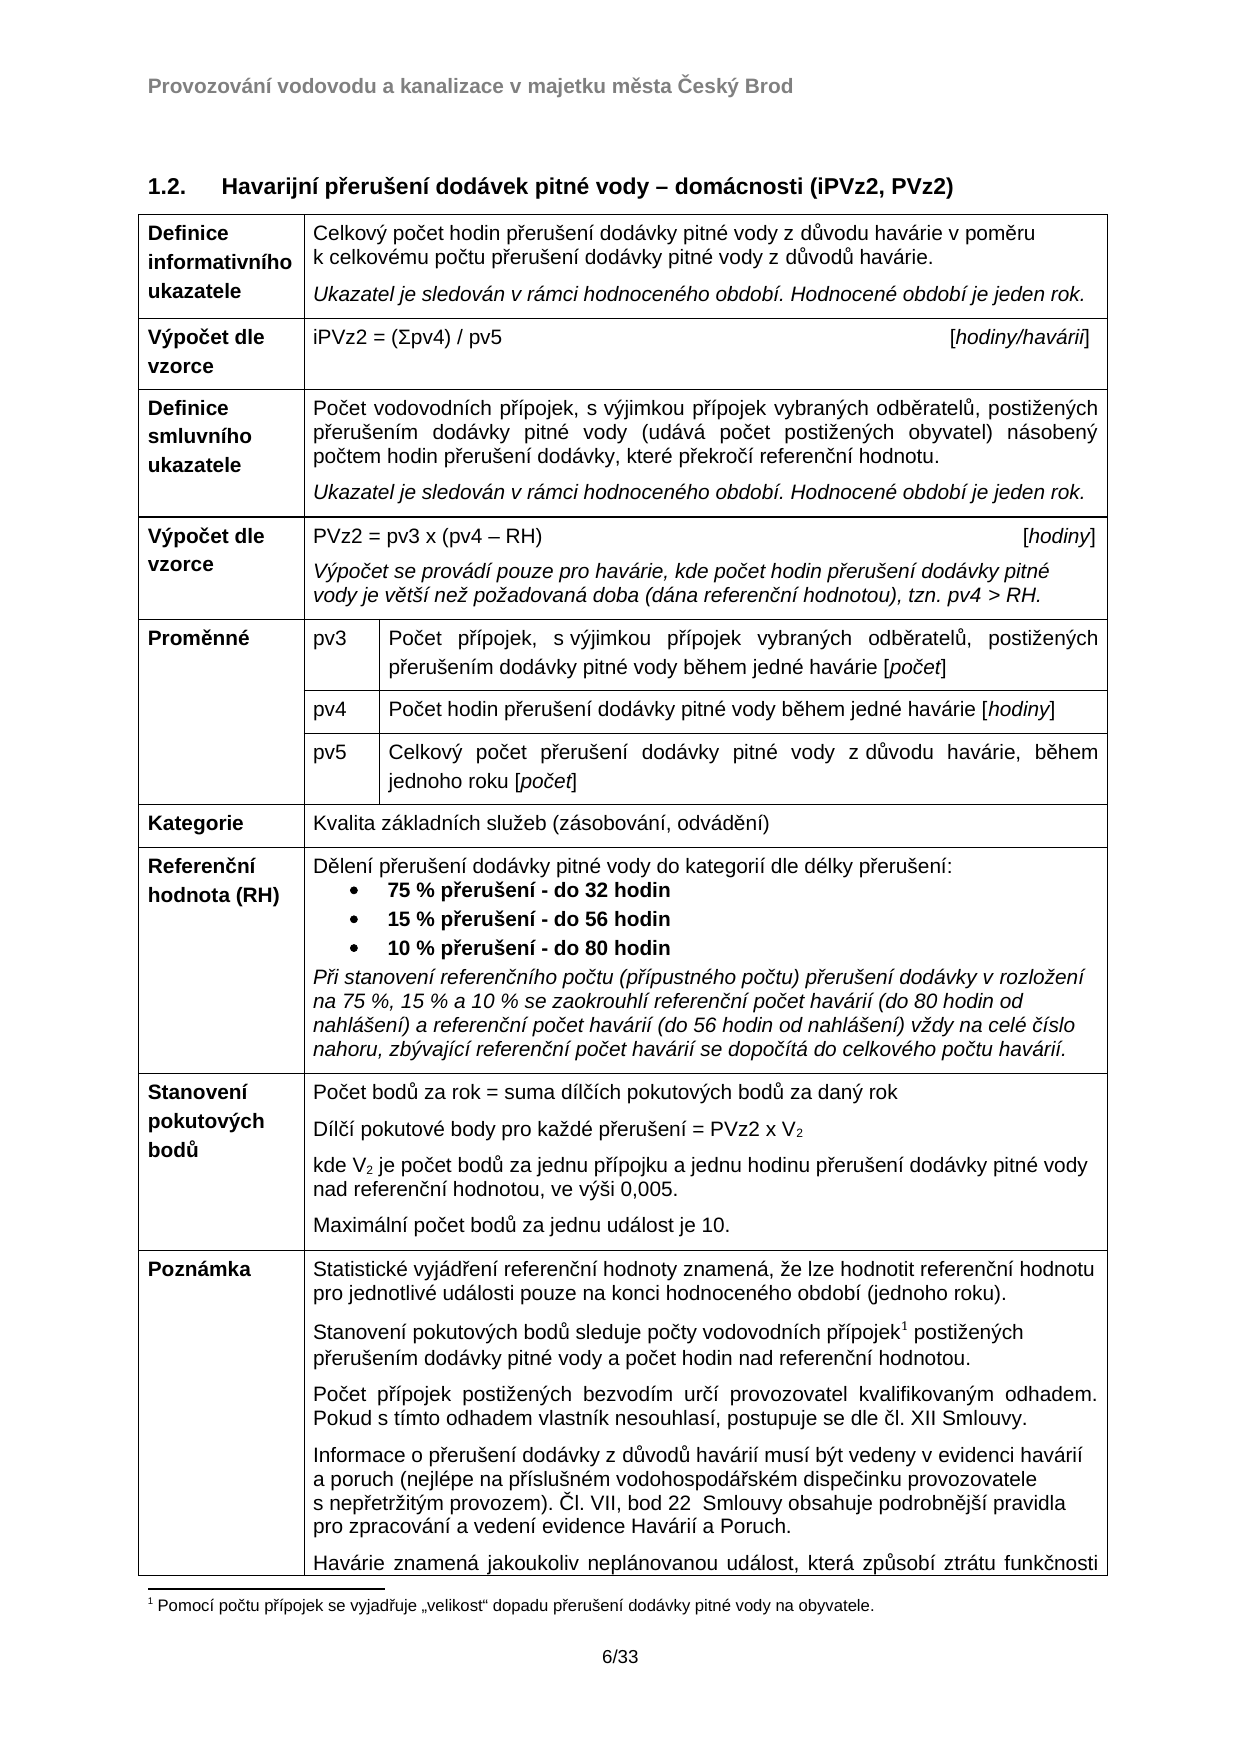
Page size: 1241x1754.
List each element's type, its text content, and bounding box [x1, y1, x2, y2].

table_cell Počet hodin přerušení dodávky pitné vody během jedné havárie [hodiny] [380, 691, 1107, 733]
table_cell Výpočet dle vzorce [139, 518, 304, 619]
table_cell pv3 [305, 620, 379, 689]
table_cell Poznámka [139, 1251, 304, 1575]
table_cell Výpočet dle vzorce [139, 319, 304, 389]
table_cell Dělení přerušení dodávky pitné vody do kategorií dle délky přerušení: 75 % přerušení - do 32 hodin 15 % přerušení - do 56 hodin 10 % přerušení - do 80 hodin Při stanovení referenčního počtu (přípustného počtu) přerušení dodávky v rozložení na 75 %, 15 % a 10 % se zaokrouhlí referenční počet havárií (do 80 hodin od nahlášení) a referenční počet havárií (do 56 hodin od nahlášení) vždy na celé číslo nahoru, zbývající referenční počet havárií se dopočítá do celkového počtu havárií. [305, 848, 1107, 1073]
table_cell Kvalita základních služeb (zásobování, odvádění) [305, 805, 1107, 847]
table_cell Proměnné [139, 620, 304, 804]
table_cell Kategorie [139, 805, 304, 847]
table_header Definice informativního ukazatele [139, 215, 304, 318]
table_cell Referenční hodnota (RH) [139, 848, 304, 1073]
table_cell Počet bodů za rok = suma dílčích pokutových bodů za daný rok Dílčí pokutové body pro každé přerušení = PVz2 x V2 kde V2 je počet bodů za jednu přípojku a jednu hodinu přerušení dodávky pitné vody nad referenční hodnotou, ve výši 0,005. Maximální počet bodů za jednu událost je 10. [305, 1074, 1107, 1250]
table_cell pv4 [305, 691, 379, 733]
table_cell pv5 [305, 734, 379, 804]
table_cell Počet přípojek, s výjimkou přípojek vybraných odběratelů, postižených přerušením dodávky pitné vody během jedné havárie [počet] [380, 620, 1107, 689]
table_cell Celkový počet přerušení dodávky pitné vody z důvodu havárie, během jednoho roku [počet] [380, 734, 1107, 804]
subtitle Havarijní přerušení dodávek pitné vody – domácnosti (iPVz2, PVz2) [148, 173, 1093, 199]
table_cell Počet vodovodních přípojek, s výjimkou přípojek vybraných odběratelů, postižených přerušením dodávky pitné vody (udává počet postižených obyvatel) násobený počtem hodin přerušení dodávky, které překročí referenční hodnotu. Ukazatel je sledován v rámci hodnoceného období. Hodnocené období je jeden rok. [305, 390, 1107, 516]
table_cell iPVz2 = (Σpv4) / pv5 [hodiny/havárii] [305, 319, 1107, 389]
table_header Celkový počet hodin přerušení dodávky pitné vody z důvodu havárie v poměru k celkovému počtu přerušení dodávky pitné vody z důvodů havárie. Ukazatel je sledován v rámci hodnoceného období. Hodnocené období je jeden rok. [305, 215, 1107, 318]
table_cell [305, 1251, 1107, 1575]
table_cell Stanovení pokutových bodů [139, 1074, 304, 1250]
table_cell Definice smluvního ukazatele [139, 390, 304, 516]
table_cell PVz2 = pv3 x (pv4 – RH) [hodiny] Výpočet se provádí pouze pro havárie, kde počet hodin přerušení dodávky pitné vody je větší než požadovaná doba (dána referenční hodnotou), tzn. pv4 > RH. [305, 518, 1107, 619]
